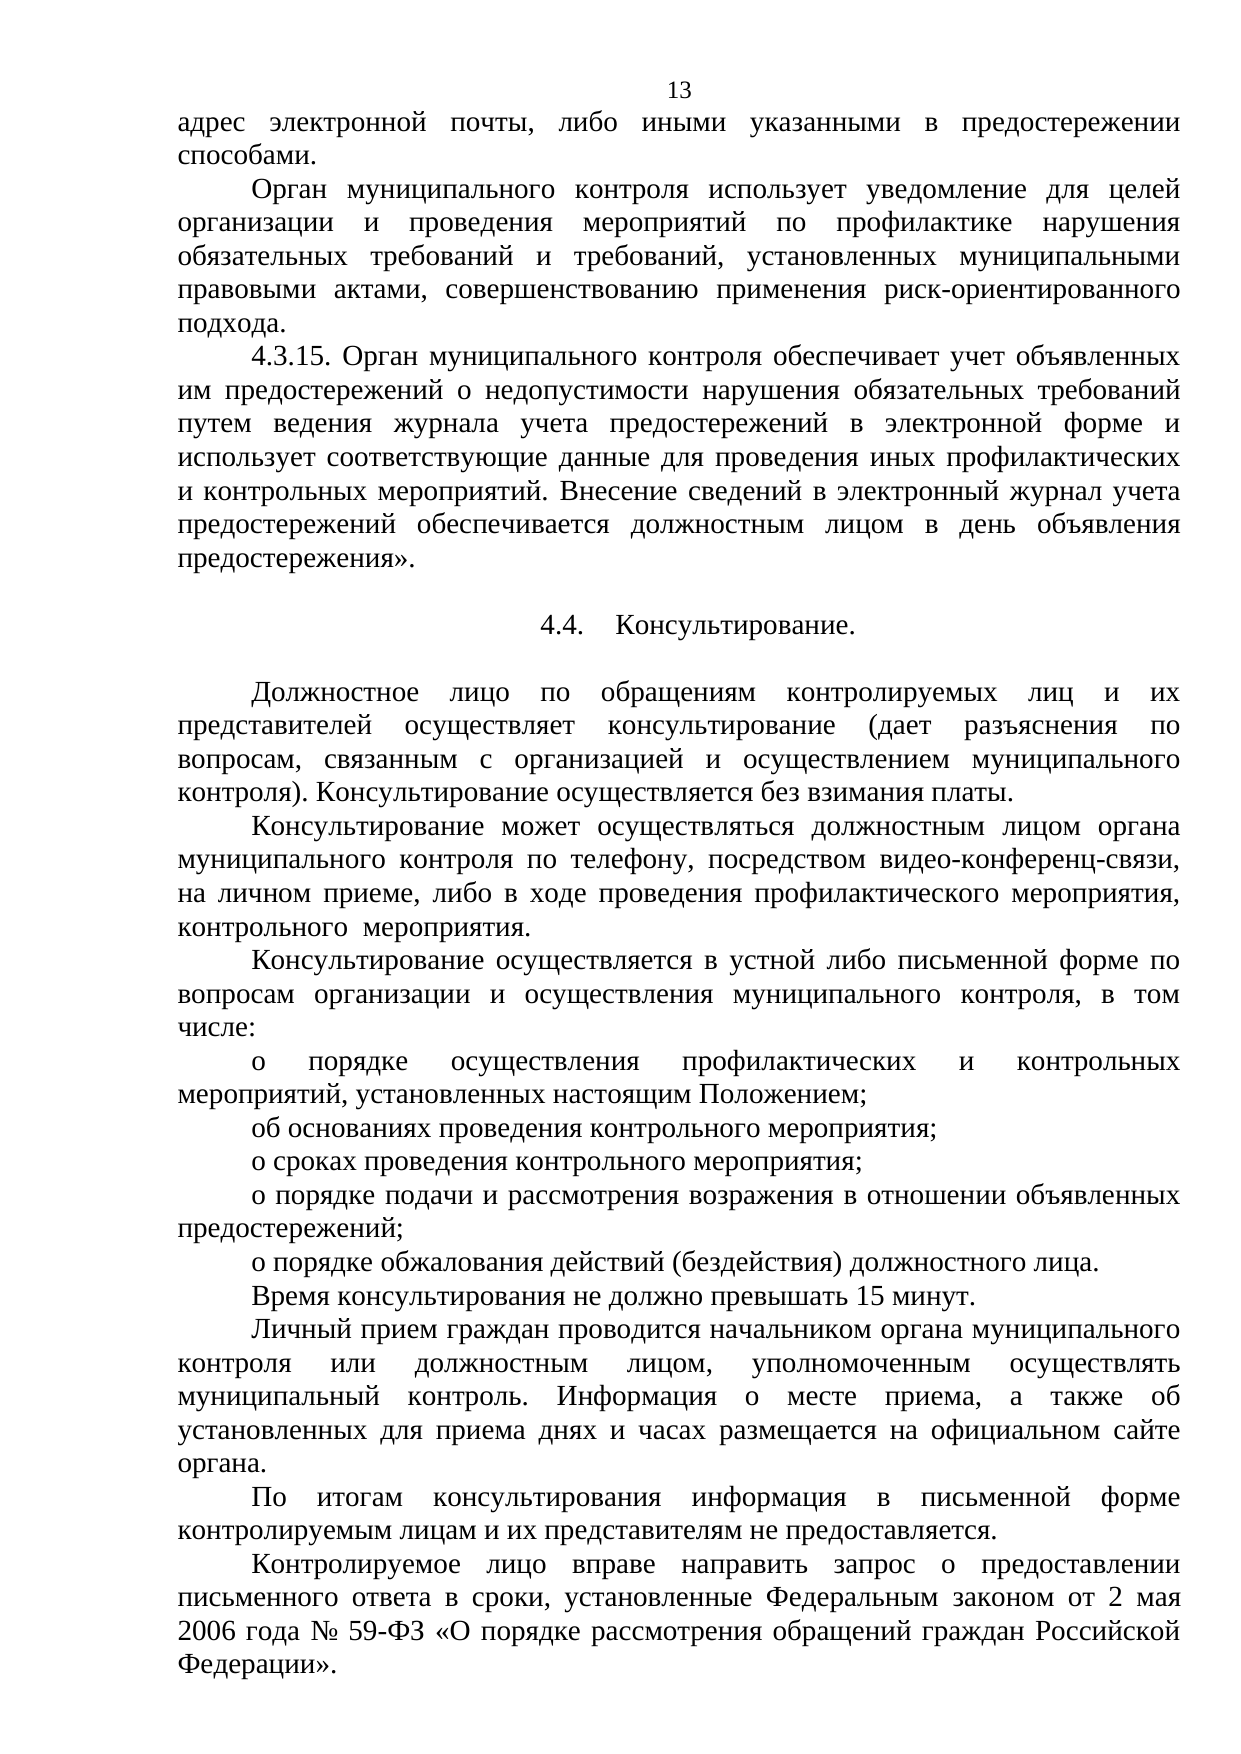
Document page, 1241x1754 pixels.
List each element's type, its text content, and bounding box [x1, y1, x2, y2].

list о порядке подачи и рассмотрения возражения в отношении объявленных предостережений; [177, 1177, 1181, 1244]
list о порядке осуществления профилактических и контрольных мероприятий, установленных настоящим Положением; [177, 1043, 1181, 1110]
list о порядке обжалования действий (бездействия) должностного лица. [177, 1244, 1181, 1278]
list о сроках проведения контрольного мероприятия; [177, 1143, 1181, 1177]
text Время консультирования не должно превышать 15 минут. [177, 1278, 1181, 1311]
text Орган муниципального контроля использует уведомление для целей организации и проведения мероприятий по профилактике нарушения обязательных требований и требований, установленных муниципальными правовыми актами, совершенствованию применения риск-ориентированного подхода. [177, 171, 1181, 338]
text Контролируемое лицо вправе направить запрос о предоставлении письменного ответа в сроки, установленные Федеральным законом от 2 мая 2006 года № 59-ФЗ «О порядке рассмотрения обращений граждан Российской Федерации». [177, 1546, 1181, 1680]
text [177, 104, 1181, 171]
text Личный прием граждан проводится начальником органа муниципального контроля или должностным лицом, уполномоченным осуществлять муниципальный контроль. Информация о месте приема, а также об установленных для приема днях и часах размещается на официальном сайте органа. [177, 1311, 1181, 1479]
text 4.3.15. Орган муниципального контроля обеспечивает учет объявленных им предостережений о недопустимости нарушения обязательных требований путем ведения журнала учета предостережений в электронной форме и использует соответствующие данные для проведения иных профилактических и контрольных мероприятий. Внесение сведений в электронный журнал учета предостережений обеспечивается должностным лицом в день объявления предостережения». [177, 338, 1181, 573]
list об основаниях проведения контрольного мероприятия; [177, 1110, 1181, 1143]
text Должностное лицо по обращениям контролируемых лиц и их представителей осуществляет консультирование (дает разъяснения по вопросам, связанным с организацией и осуществлением муниципального контроля). Консультирование осуществляется без взимания платы. [177, 674, 1181, 808]
text Консультирование может осуществляться должностным лицом органа муниципального контроля по телефону, посредством видео-конференц-связи, на личном приеме, либо в ходе проведения профилактического мероприятия, контрольного мероприятия. [177, 808, 1181, 942]
list Консультирование. [215, 607, 1181, 640]
text По итогам консультирования информация в письменной форме контролируемым лицам и их представителям не предоставляется. [177, 1479, 1181, 1546]
text Консультирование осуществляется в устной либо письменной форме по вопросам организации и осуществления муниципального контроля, в том числе: [177, 942, 1181, 1043]
